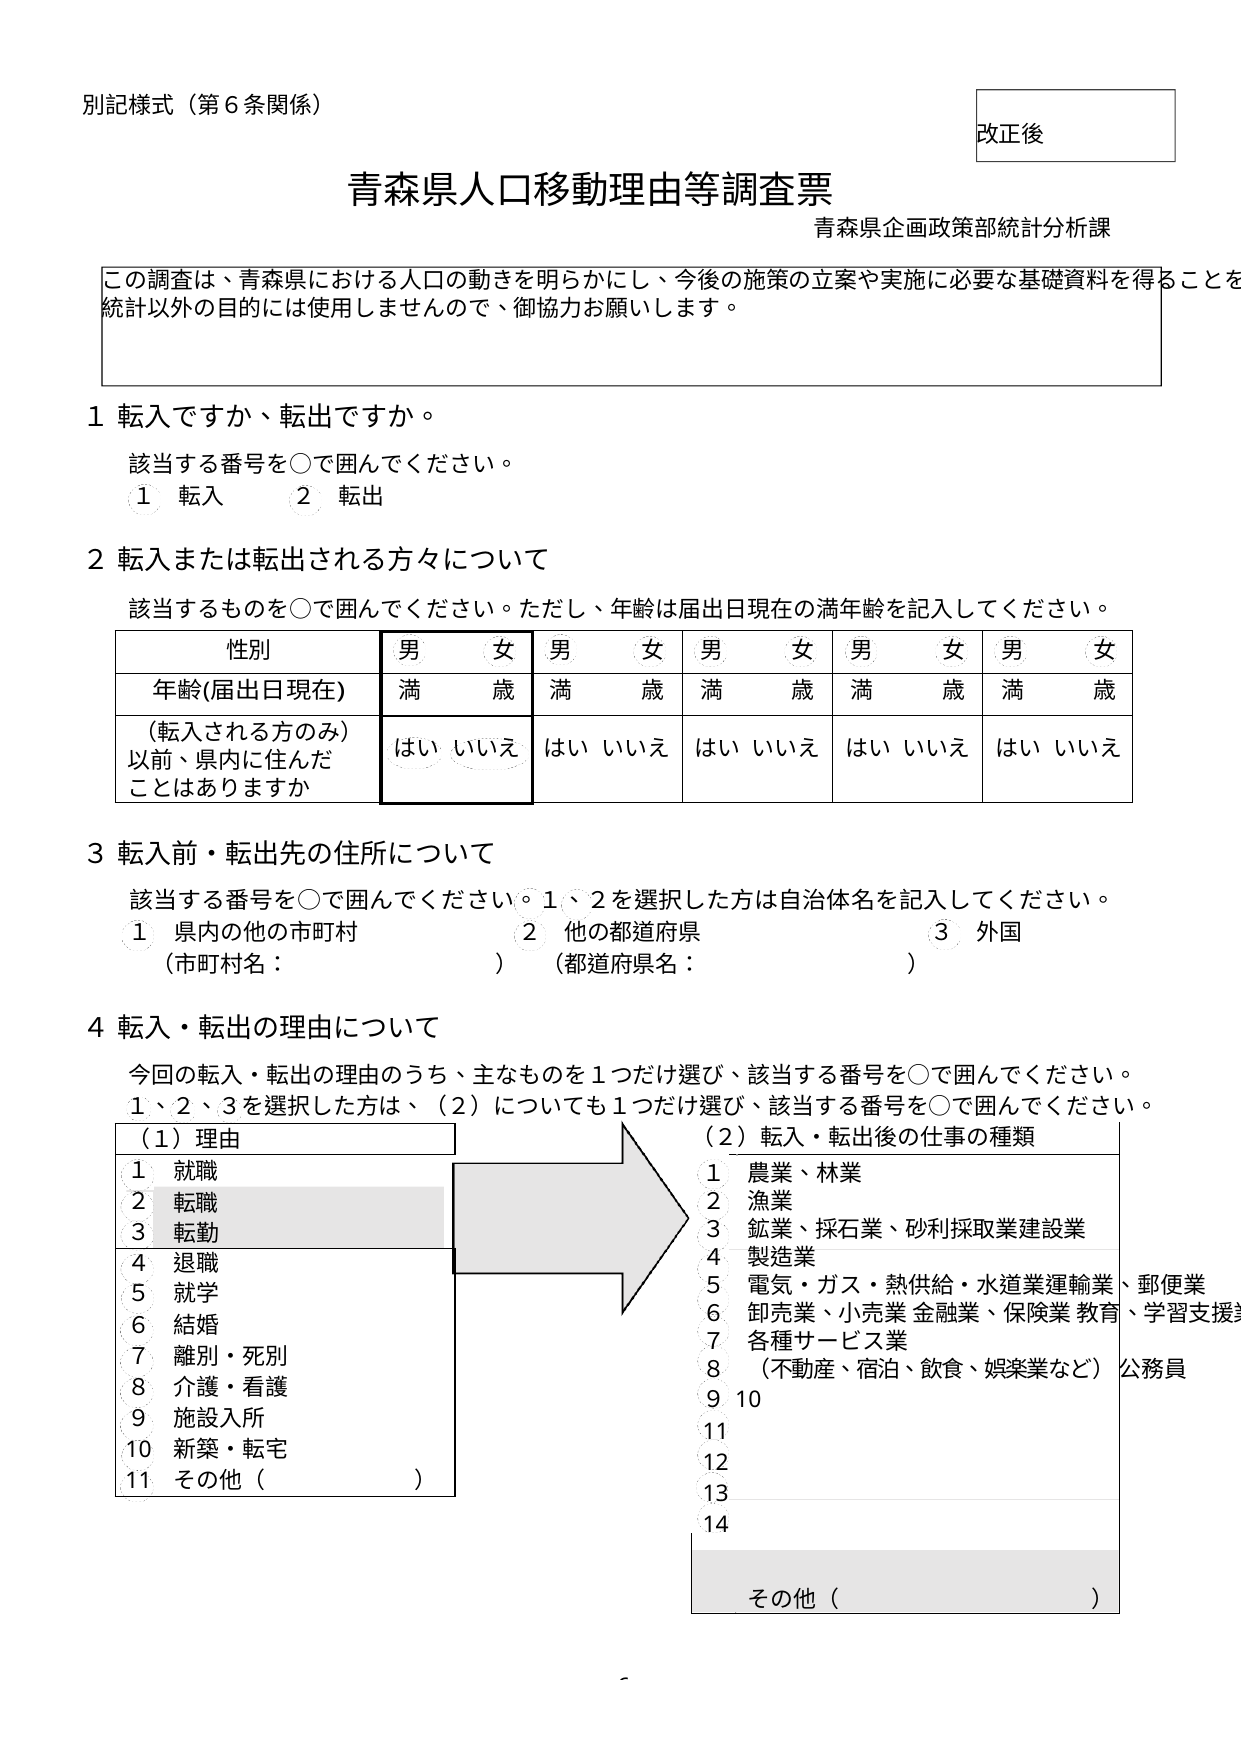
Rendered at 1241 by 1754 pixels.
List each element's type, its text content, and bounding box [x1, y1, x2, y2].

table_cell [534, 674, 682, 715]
picture [122, 920, 154, 951]
text １ 県内の他の市町村 ２ 他の都道府県 ３ 外国 [128, 916, 1159, 947]
text （市町村名： ） （都道府県名： ） [151, 948, 1159, 979]
text 青森県企画政策部統計分析課 [813, 213, 1159, 242]
picture [128, 484, 160, 515]
picture [120, 1497, 154, 1502]
picture [452, 1122, 729, 1533]
text 該当する番号を○で囲んでください。 [128, 448, 1159, 479]
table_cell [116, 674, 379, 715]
text １、２、３を選択した方は、（２）についても１つだけ選び、該当する番号を○で囲んでください。 [127, 1090, 1159, 1122]
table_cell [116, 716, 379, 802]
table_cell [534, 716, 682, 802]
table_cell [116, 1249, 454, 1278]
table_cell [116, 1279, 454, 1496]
text １ 転入ですか、転出ですか。 [83, 398, 1159, 435]
text ４ 転入・転出の理由について [83, 1008, 1159, 1045]
text 該当するものを○で囲んでください。ただし、年齢は届出日現在の満年齢を記入してください。 [128, 593, 1159, 624]
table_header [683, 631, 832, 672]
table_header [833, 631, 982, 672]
text １ 転入 ２ 転出 [132, 480, 1159, 511]
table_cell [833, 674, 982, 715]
picture [289, 511, 322, 516]
text ３ 転入前・転出先の住所について [83, 834, 1159, 871]
text 該当する番号を○で囲んでください。１、２を選択した方は自治体名を記入してください。 [129, 884, 1159, 916]
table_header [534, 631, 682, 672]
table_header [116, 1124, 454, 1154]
text 青森県人口移動理由等調査票 [346, 164, 1159, 213]
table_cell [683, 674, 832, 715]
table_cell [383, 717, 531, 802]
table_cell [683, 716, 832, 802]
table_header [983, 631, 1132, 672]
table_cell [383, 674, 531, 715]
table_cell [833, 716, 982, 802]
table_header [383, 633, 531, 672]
text 別記様式（第６条関係） [83, 89, 335, 120]
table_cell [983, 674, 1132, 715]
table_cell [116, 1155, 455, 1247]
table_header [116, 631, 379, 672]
text ２ 転入または転出される方々について [83, 540, 1159, 577]
text 今回の転入・転出の理由のうち、主なものを１つだけ選び、該当する番号を○で囲んでください。 [128, 1058, 1159, 1090]
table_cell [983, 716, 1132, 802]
